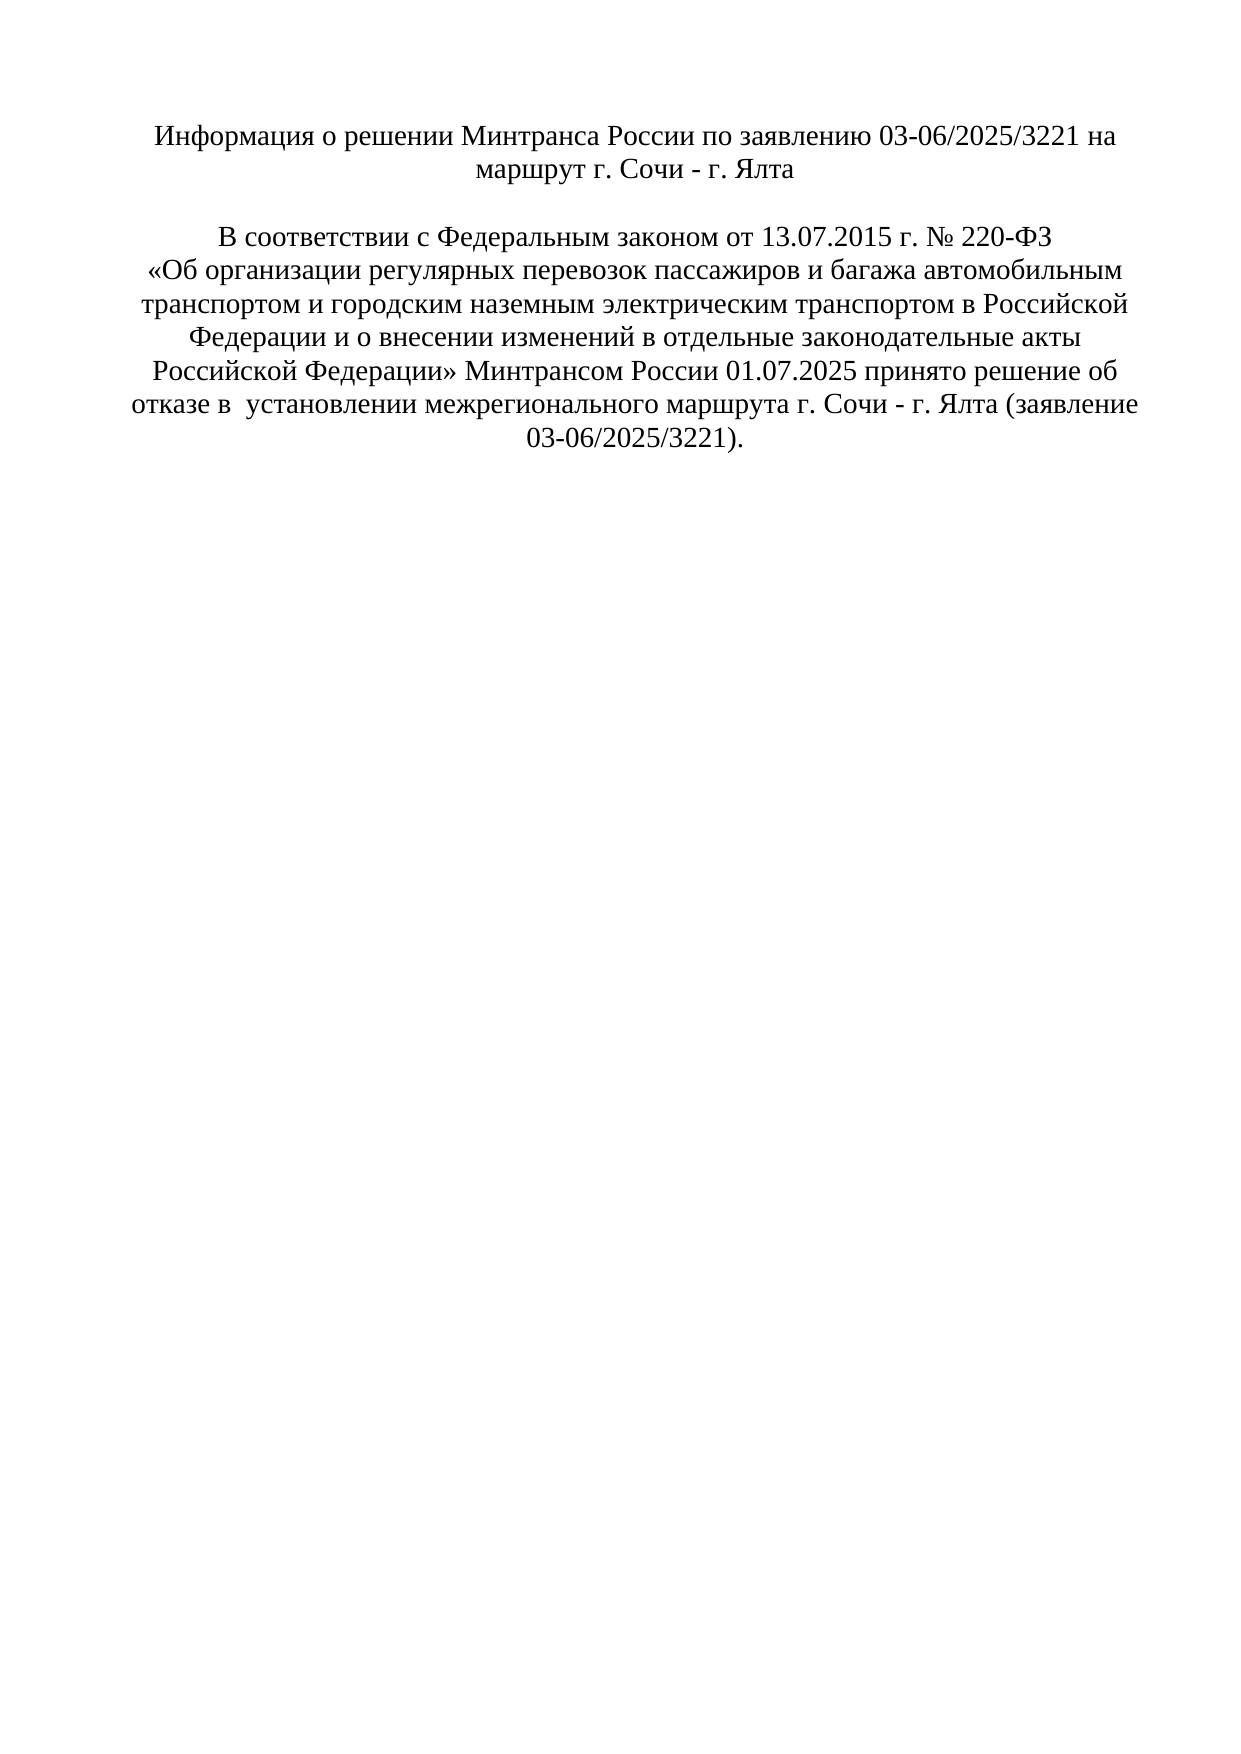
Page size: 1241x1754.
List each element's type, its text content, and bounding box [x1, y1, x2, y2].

text В соответствии с Федеральным законом от 13.07.2015 г. № 220-ФЗ «Об организации регулярных перевозок пассажиров и багажа автомобильным транспортом и городским наземным электрическим транспортом в Российской Федерации и о внесении изменений в отдельные законодательные акты Российской Федерации» Минтрансом России 01.07.2025 принято решение об отказе в установлении межрегионального маршрута г. Сочи - г. Ялта (заявление 03-06/2025/3221). [118, 219, 1152, 453]
text Информация о решении Минтранса России по заявлению 03-06/2025/3221 на маршрут г. Сочи - г. Ялта [118, 118, 1152, 185]
